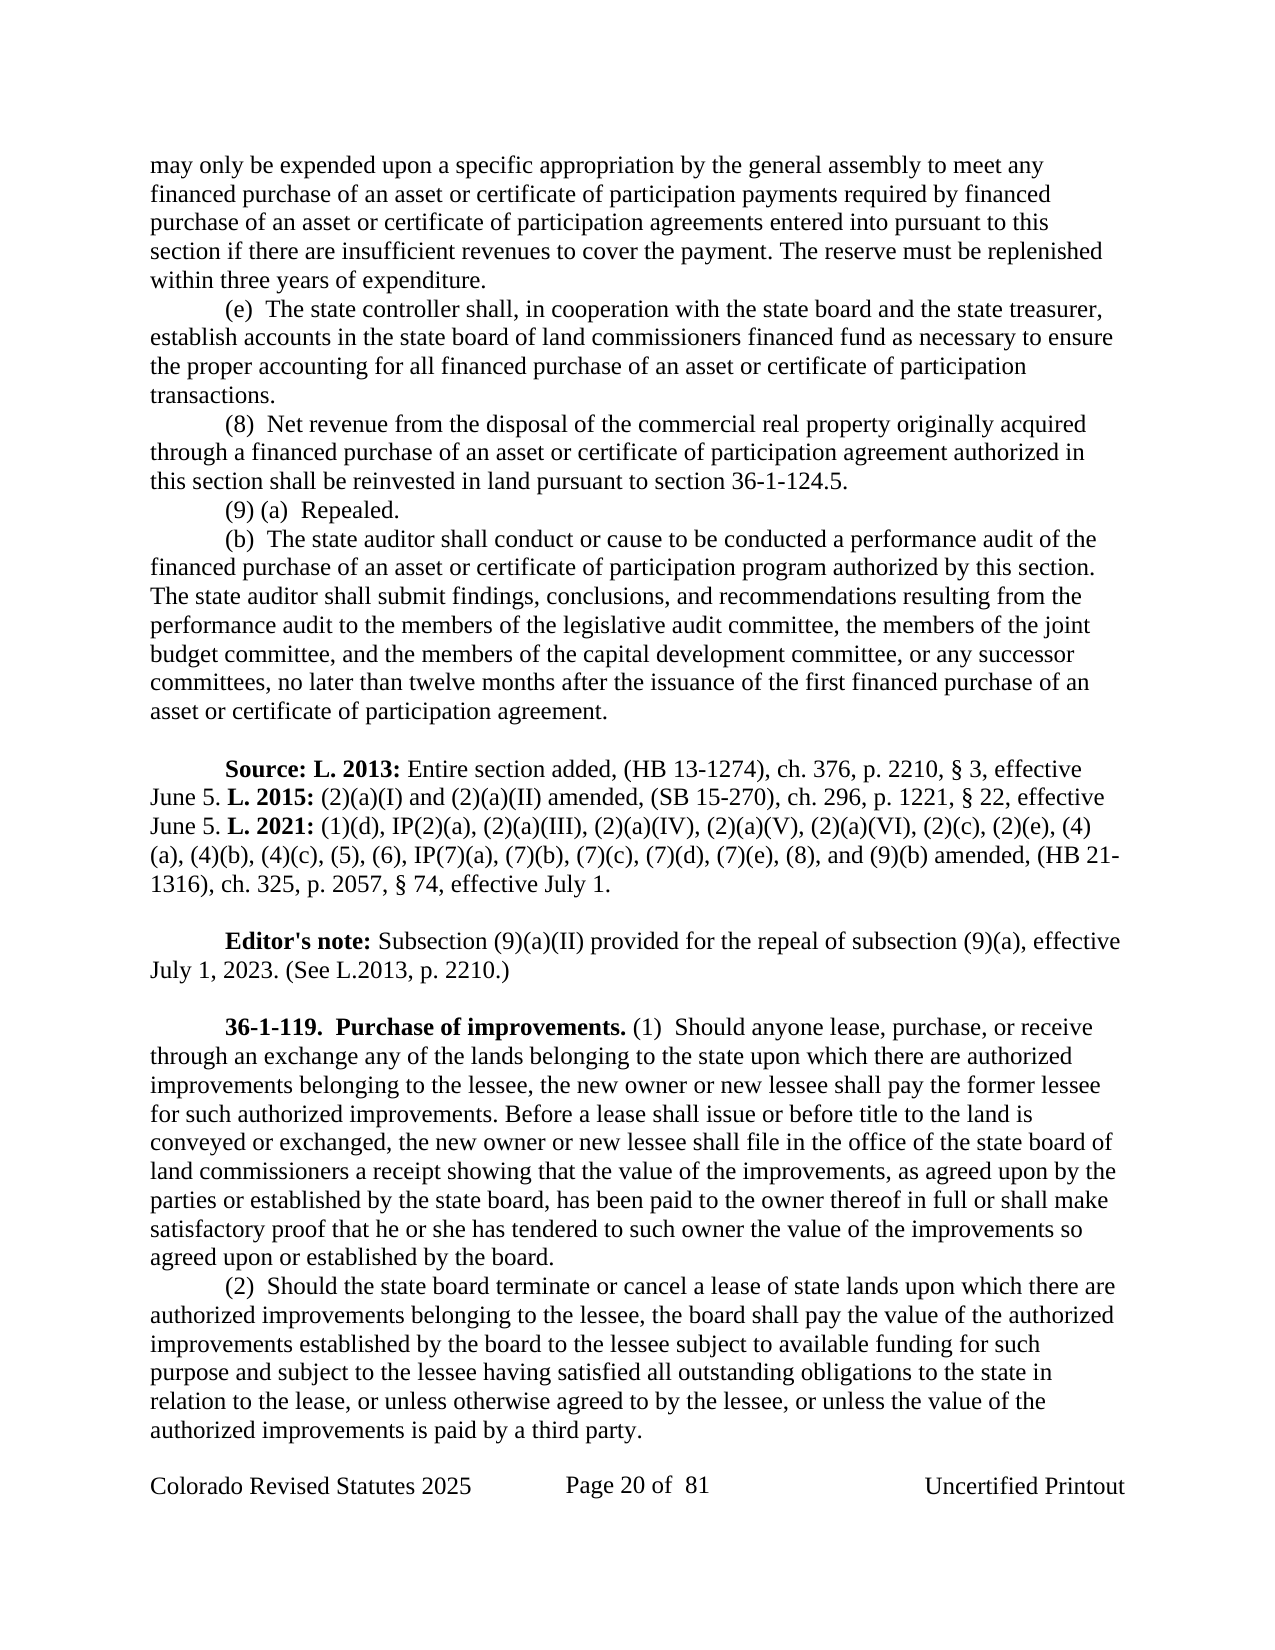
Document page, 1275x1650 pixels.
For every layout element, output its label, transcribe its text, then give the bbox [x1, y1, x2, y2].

text Editor's note: Subsection (9)(a)(II) provided for the repeal of subsection (9)(a), effective July 1, 2023. (See L.2013, p. 2210.) [150, 926, 1125, 984]
text (2) Should the state board terminate or cancel a lease of state lands upon which there are authorized improvements belonging to the lessee, the board shall pay the value of the authorized improvements established by the board to the lessee subject to available funding for such purpose and subject to the lessee having satisfied all outstanding obligations to the state in relation to the lease, or unless otherwise agreed to by the lessee, or unless the value of the authorized improvements is paid by a third party. [150, 1271, 1125, 1444]
text 36-1-119. Purchase of improvements. (1) Should anyone lease, purchase, or receive through an exchange any of the lands belonging to the state upon which there are authorized improvements belonging to the lessee, the new owner or new lessee shall pay the former lessee for such authorized improvements. Before a lease shall issue or before title to the land is conveyed or exchanged, the new owner or new lessee shall file in the office of the state board of land commissioners a receipt showing that the value of the improvements, as agreed upon by the parties or established by the state board, has been paid to the owner thereof in full or shall make satisfactory proof that he or she has tendered to such owner the value of the improvements so agreed upon or established by the board. [150, 1012, 1125, 1271]
text (8) Net revenue from the disposal of the commercial real property originally acquired through a financed purchase of an asset or certificate of participation agreement authorized in this section shall be reinvested in land pursuant to section 36-1-124.5. [150, 409, 1125, 495]
text Source: L. 2013: Entire section added, (HB 13-1274), ch. 376, p. 2210, § 3, effective June 5. L. 2015: (2)(a)(I) and (2)(a)(II) amended, (SB 15-270), ch. 296, p. 1221, § 22, effective June 5. L. 2021: (1)(d), IP(2)(a), (2)(a)(III), (2)(a)(IV), (2)(a)(V), (2)(a)(VI), (2)(c), (2)(e), (4)(a), (4)(b), (4)(c), (5), (6), IP(7)(a), (7)(b), (7)(c), (7)(d), (7)(e), (8), and (9)(b) amended, (HB 21-1316), ch. 325, p. 2057, § 74, effective July 1. [150, 754, 1125, 897]
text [150, 150, 1125, 294]
text (9) (a) Repealed. [150, 495, 1125, 524]
text (b) The state auditor shall conduct or cause to be conducted a performance audit of the financed purchase of an asset or certificate of participation program authorized by this section. The state auditor shall submit findings, conclusions, and recommendations resulting from the performance audit to the members of the legislative audit committee, the members of the joint budget committee, and the members of the capital development committee, or any successor committees, no later than twelve months after the issuance of the first financed purchase of an asset or certificate of participation agreement. [150, 524, 1125, 725]
text (e) The state controller shall, in cooperation with the state board and the state treasurer, establish accounts in the state board of land commissioners financed fund as necessary to ensure the proper accounting for all financed purchase of an asset or certificate of participation transactions. [150, 294, 1125, 409]
